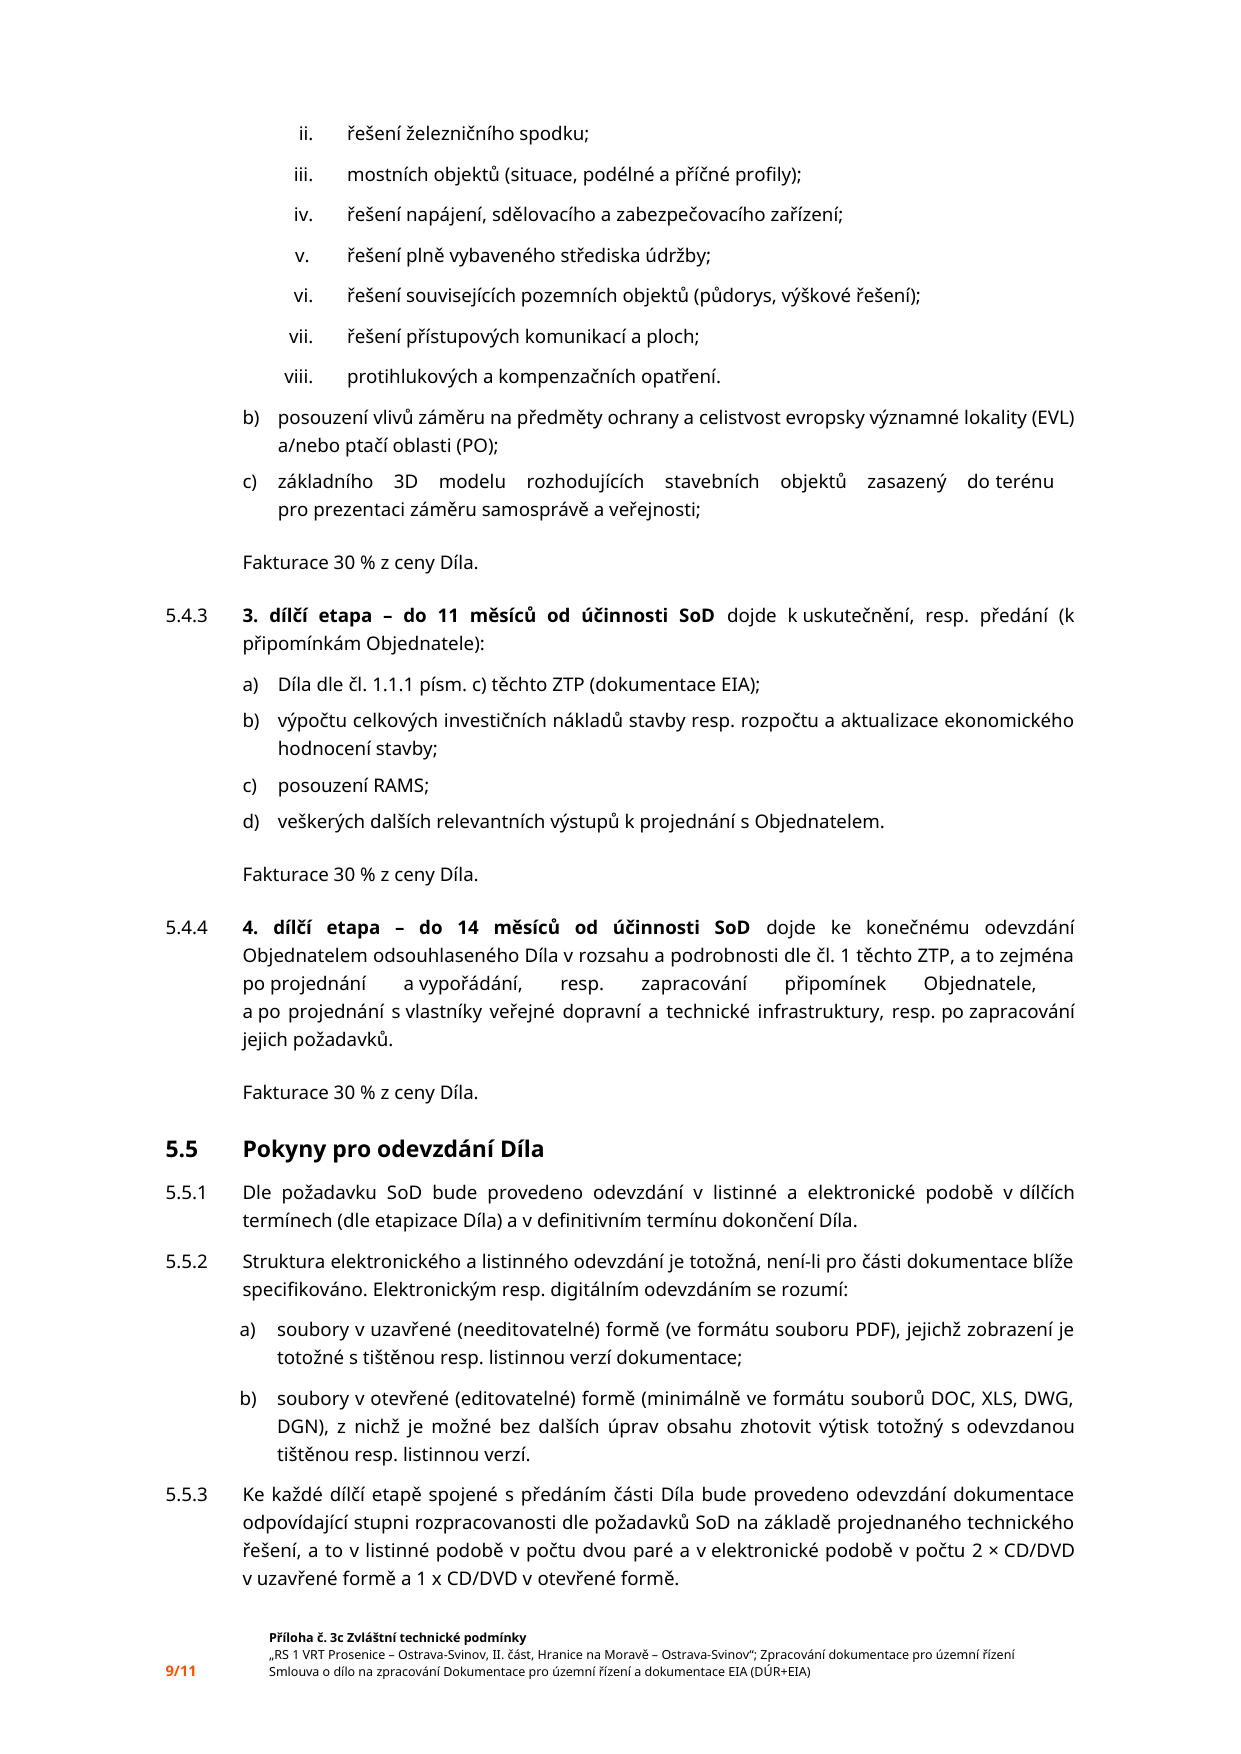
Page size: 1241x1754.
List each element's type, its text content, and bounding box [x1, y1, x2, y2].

text posouzení vlivů záměru na předměty ochrany a celistvost evropsky významné lokality (EVL) a/nebo ptačí oblasti (PO); [242, 404, 1075, 458]
text Pokyny pro odevzdání Díla [165, 1132, 1075, 1164]
list protihlukových a kompenzačních opatření. [313, 364, 1075, 389]
list řešení souvisejících pozemních objektů (půdorys, výškové řešení); [313, 283, 1075, 308]
text 4. dílčí etapa – do 14 měsíců od účinnosti SoD dojde ke konečnému odevzdání Objednatelem odsouhlaseného Díla v rozsahu a podrobnosti dle čl. 1 těchto ZTP, a to zejména po projednání a vypořádání, resp. zapracování připomínek Objednatele, a po projednání s vlastníky veřejné dopravní a technické infrastruktury, resp. po zapracování jejich požadavků. [165, 914, 1075, 1052]
list mostních objektů (situace, podélné a příčné profily); [313, 161, 1075, 187]
text Fakturace 30 % z ceny Díla. [242, 861, 1075, 887]
text Ke každé dílčí etapě spojené s předáním části Díla bude provedeno odevzdání dokumentace odpovídající stupni rozpracovanosti dle požadavků SoD na základě projednaného technického řešení, a to v listinné podobě v počtu dvou paré a v elektronické podobě v počtu 2 × CD/DVD v uzavřené formě a 1 x CD/DVD v otevřené formě. [165, 1482, 1075, 1591]
list řešení železničního spodku; [313, 121, 1075, 146]
list řešení napájení, sdělovacího a zabezpečovacího zařízení; [313, 202, 1075, 227]
list Díla dle čl. 1.1.1 písm. c) těchto ZTP (dokumentace EIA); [242, 671, 1075, 697]
text Dle požadavku SoD bude provedeno odevzdání v listinné a elektronické podobě v dílčích termínech (dle etapizace Díla) a v definitivním termínu dokončení Díla. [165, 1179, 1075, 1233]
text Struktura elektronického a listinného odevzdání je totožná, není-li pro části dokumentace blíže specifikováno. Elektronickým resp. digitálním odevzdáním se rozumí: [165, 1248, 1075, 1301]
text 3. dílčí etapa – do 11 měsíců od účinnosti SoD dojde k uskutečnění, resp. předání (k připomínkám Objednatele): [165, 603, 1075, 656]
list soubory v otevřené (editovatelné) formě (minimálně ve formátu souborů DOC, XLS, DWG, DGN), z nichž je možné bez dalších úprav obsahu zhotovit výtisk totožný s odevzdanou tištěnou resp. listinnou verzí. [239, 1385, 1075, 1467]
list řešení plně vybaveného střediska údržby; [309, 242, 1075, 268]
text základního 3D modelu rozhodujících stavebních objektů zasazený do terénu pro prezentaci záměru samosprávě a veřejnosti; [242, 469, 1075, 522]
text výpočtu celkových investičních nákladů stavby resp. rozpočtu a aktualizace ekonomického hodnocení stavby; [242, 708, 1075, 761]
text Fakturace 30 % z ceny Díla. [242, 1079, 1075, 1105]
text Fakturace 30 % z ceny Díla. [242, 550, 1075, 575]
text posouzení RAMS; [242, 772, 1075, 797]
list soubory v uzavřené (needitovatelné) formě (ve formátu souboru PDF), jejichž zobrazení je totožné s tištěnou resp. listinnou verzí dokumentace; [239, 1316, 1075, 1370]
list řešení přístupových komunikací a ploch; [313, 323, 1075, 349]
text veškerých dalších relevantních výstupů k projednání s Objednatelem. [242, 808, 1075, 834]
